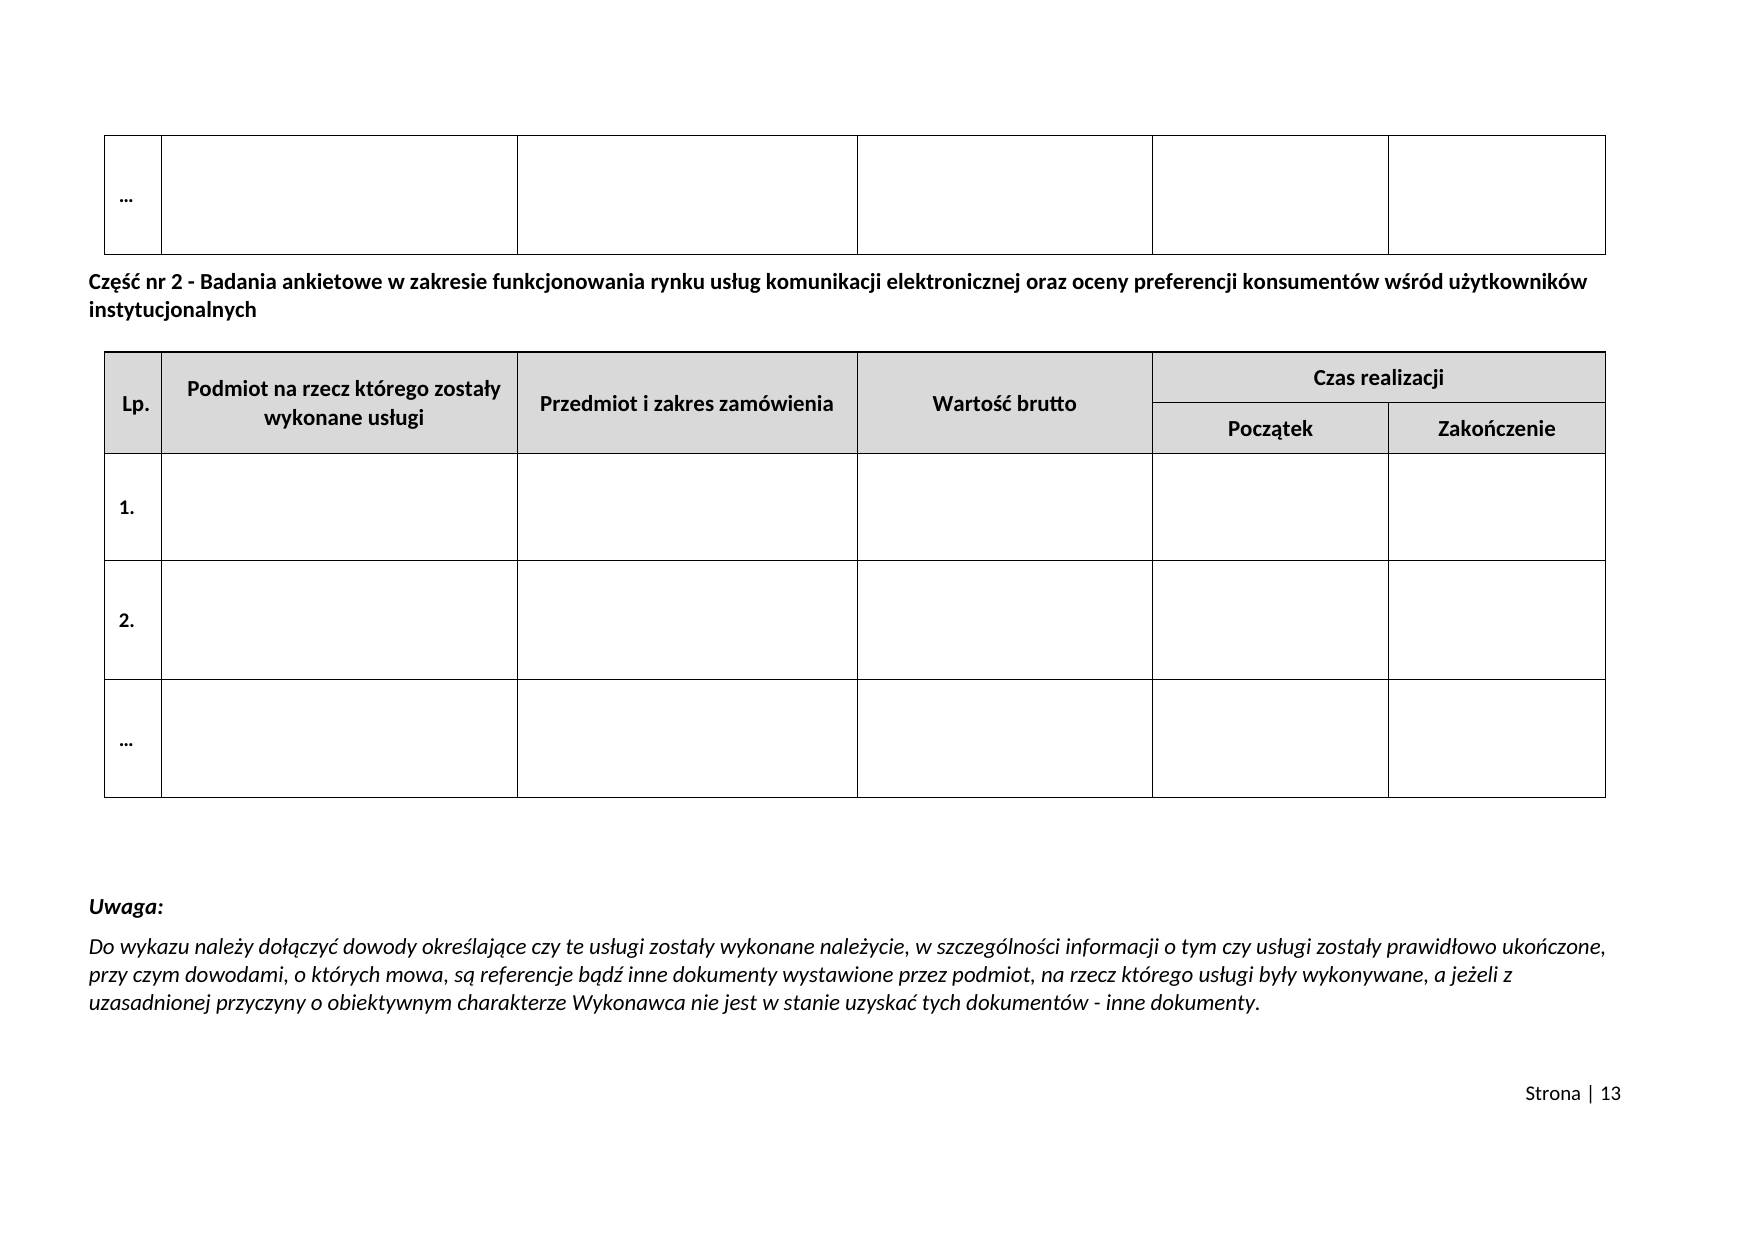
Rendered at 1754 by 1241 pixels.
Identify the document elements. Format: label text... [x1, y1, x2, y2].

table_header Wartość brutto [858, 353, 1152, 453]
table_cell [858, 680, 1152, 797]
table_cell [1389, 454, 1605, 560]
table_cell Początek [1153, 403, 1388, 453]
table_cell [1389, 136, 1605, 254]
table_cell [858, 561, 1152, 679]
table_cell [1389, 680, 1605, 797]
table_header Czas realizacji [1153, 353, 1605, 402]
table_cell [518, 454, 857, 560]
table_header Przedmiot i zakres zamówienia [518, 353, 857, 453]
table_cell … [105, 680, 161, 797]
table_cell [162, 454, 517, 560]
table_cell [162, 136, 517, 254]
table_header Lp. [105, 353, 161, 453]
table_cell … [105, 136, 161, 254]
table_cell [162, 561, 517, 679]
table_cell [162, 680, 517, 797]
table_cell [518, 561, 857, 679]
table_cell [518, 136, 857, 254]
text Do wykazu należy dołączyć dowody określające czy te usługi zostały wykonane należycie, w szczególności informacji o tym czy usługi zostały prawidłowo ukończone, przy czym dowodami, o których mowa, są referencje bądź inne dokumenty wystawione przez podmiot, na rzecz którego usługi były wykonywane, a jeżeli z uzasadnionej przyczyny o obiektywnym charakterze Wykonawca nie jest w stanie uzyskać tych dokumentów - inne dokumenty. [89, 932, 1621, 1016]
table_header Podmiot na rzecz którego zostały wykonane usługi [162, 353, 517, 453]
text Uwaga: [89, 892, 1621, 920]
table_cell [1153, 561, 1388, 679]
table_cell Zakończenie [1389, 403, 1605, 453]
table_cell [1153, 454, 1388, 560]
table_cell [1153, 680, 1388, 797]
table_cell 1. [105, 454, 161, 560]
table_cell 2. [105, 561, 161, 679]
table_cell [1389, 561, 1605, 679]
table_cell [518, 680, 857, 797]
table_cell [858, 454, 1152, 560]
table_cell [1153, 136, 1388, 254]
text Część nr 2 - Badania ankietowe w zakresie funkcjonowania rynku usług komunikacji elektronicznej oraz oceny preferencji konsumentów wśród użytkowników instytucjonalnych [89, 267, 1621, 323]
table_cell [858, 136, 1152, 254]
